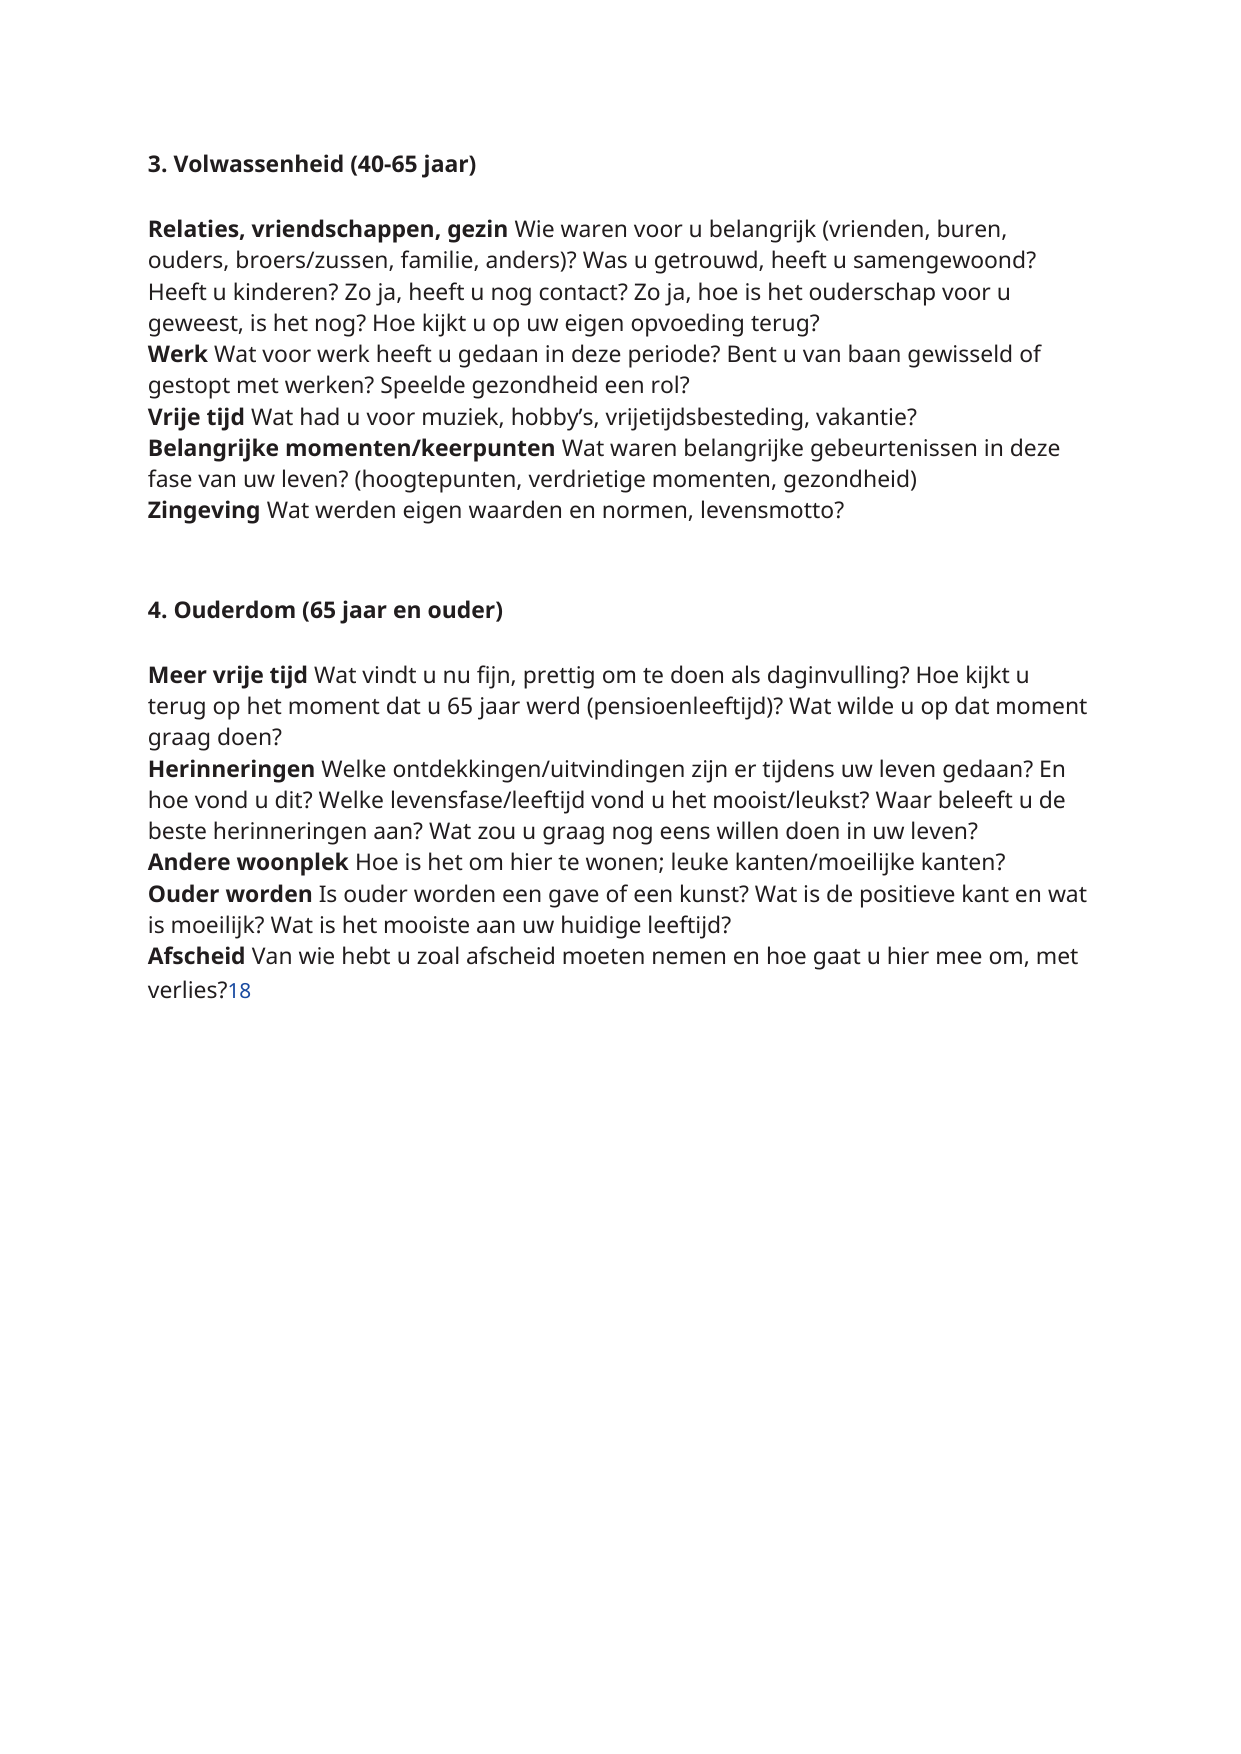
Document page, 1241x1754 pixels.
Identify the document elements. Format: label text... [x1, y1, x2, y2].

text Vrije tijd Wat had u voor muziek, hobby’s, vrijetijdsbesteding, vakantie? [148, 400, 1093, 432]
text Zingeving Wat werden eigen waarden en normen, levensmotto? [148, 494, 1093, 525]
text Andere woonplek Hoe is het om hier te wonen; leuke kanten/moeilijke kanten? [148, 846, 1093, 878]
text Ouder worden Is ouder worden een gave of een kunst? Wat is de positieve kant en wat is moeilijk? Wat is het mooiste aan uw huidige leeftijd? [148, 878, 1093, 940]
text Afscheid Van wie hebt u zoal afscheid moeten nemen en hoe gaat u hier mee om, met verlies?18 [148, 940, 1093, 1005]
text Meer vrije tijd Wat vindt u nu fijn, prettig om te doen als daginvulling? Hoe kijkt u terug op het moment dat u 65 jaar werd (pensioenleeftijd)? Wat wilde u op dat moment graag doen? [148, 659, 1093, 753]
text 3. Volwassenheid (40-65 jaar) [148, 148, 1093, 179]
text Werk Wat voor werk heeft u gedaan in deze periode? Bent u van baan gewisseld of gestopt met werken? Speelde gezondheid een rol? [148, 338, 1093, 400]
text Belangrijke momenten/keerpunten Wat waren belangrijke gebeurtenissen in deze fase van uw leven? (hoogtepunten, verdrietige momenten, gezondheid) [148, 432, 1093, 494]
text 4. Ouderdom (65 jaar en ouder) [148, 593, 1093, 625]
text Relaties, vriendschappen, gezin Wie waren voor u belangrijk (vrienden, buren, ouders, broers/zussen, familie, anders)? Was u getrouwd, heeft u samengewoond? Heeft u kinderen? Zo ja, heeft u nog contact? Zo ja, hoe is het ouderschap voor u geweest, is het nog? Hoe kijkt u op uw eigen opvoeding terug? [148, 213, 1093, 338]
text Herinneringen Welke ontdekkingen/uitvindingen zijn er tijdens uw leven gedaan? En hoe vond u dit? Welke levensfase/leeftijd vond u het mooist/leukst? Waar beleeft u de beste herinneringen aan? Wat zou u graag nog eens willen doen in uw leven? [148, 753, 1093, 846]
